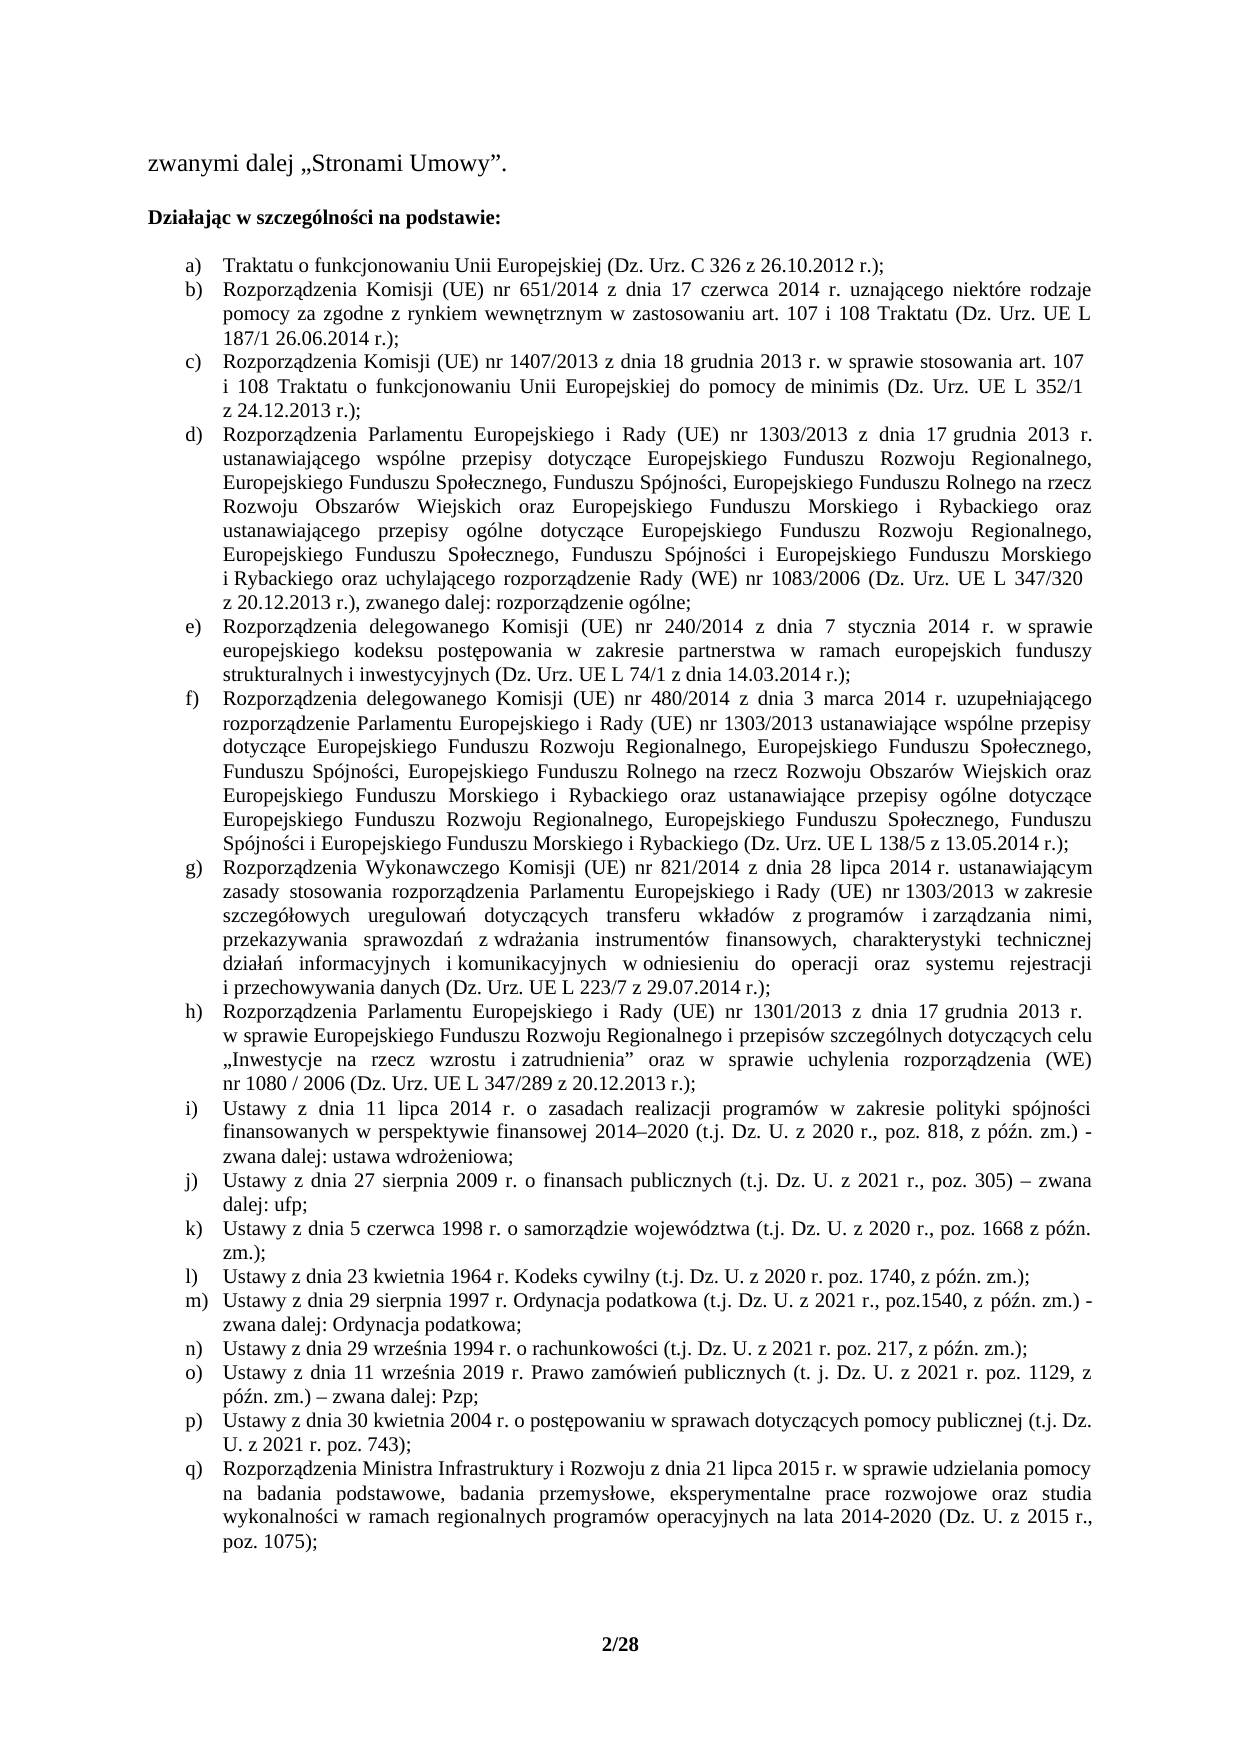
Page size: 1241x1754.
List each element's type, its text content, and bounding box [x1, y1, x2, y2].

list Ustawy z dnia 11 lipca 2014 r. o zasadach realizacji programów w zakresie polityki spójności finansowanych w perspektywie finansowej 2014–2020 (t.j. Dz. U. z 2020 r., poz. 818, z późn. zm.) - zwana dalej: ustawa wdrożeniowa; [185, 1095, 1093, 1168]
list Ustawy z dnia 29 sierpnia 1997 r. Ordynacja podatkowa (t.j. Dz. U. z 2021 r., poz.1540, z późn. zm.) - zwana dalej: Ordynacja podatkowa; [185, 1288, 1093, 1336]
list Ustawy z dnia 29 września 1994 r. o rachunkowości (t.j. Dz. U. z 2021 r. poz. 217, z późn. zm.); [185, 1336, 1093, 1360]
list Ustawy z dnia 5 czerwca 1998 r. o samorządzie województwa (t.j. Dz. U. z 2020 r., poz. 1668 z późn. zm.); [185, 1216, 1093, 1264]
text zwanymi dalej „Stronami Umowy”. [148, 148, 1093, 176]
list Ustawy z dnia 30 kwietnia 2004 r. o postępowaniu w sprawach dotyczących pomocy publicznej (t.j. Dz. U. z 2021 r. poz. 743); [185, 1408, 1093, 1456]
text Działając w szczególności na podstawie: [148, 205, 1093, 229]
list Rozporządzenia Komisji (UE) nr 1407/2013 z dnia 18 grudnia 2013 r. w sprawie stosowania art. 107 i 108 Traktatu o funkcjonowaniu Unii Europejskiej do pomocy de minimis (Dz. Urz. UE L 352/1 z 24.12.2013 r.); [185, 349, 1093, 422]
list Rozporządzenia delegowanego Komisji (UE) nr 240/2014 z dnia 7 stycznia 2014 r. w sprawie europejskiego kodeksu postępowania w zakresie partnerstwa w ramach europejskich funduszy strukturalnych i inwestycyjnych (Dz. Urz. UE L 74/1 z dnia 14.03.2014 r.); [185, 614, 1093, 686]
list Rozporządzenia Komisji (UE) nr 651/2014 z dnia 17 czerwca 2014 r. uznającego niektóre rodzaje pomocy za zgodne z rynkiem wewnętrznym w zastosowaniu art. 107 i 108 Traktatu (Dz. Urz. UE L 187/1 26.06.2014 r.); [185, 277, 1093, 349]
list Rozporządzenia Wykonawczego Komisji (UE) nr 821/2014 z dnia 28 lipca 2014 r. ustanawiającym zasady stosowania rozporządzenia Parlamentu Europejskiego i Rady (UE) nr 1303/2013 w zakresie szczegółowych uregulowań dotyczących transferu wkładów z programów i zarządzania nimi, przekazywania sprawozdań z wdrażania instrumentów finansowych, charakterystyki technicznej działań informacyjnych i komunikacyjnych w odniesieniu do operacji oraz systemu rejestracji i przechowywania danych (Dz. Urz. UE L 223/7 z 29.07.2014 r.); [185, 855, 1093, 999]
list Rozporządzenia Parlamentu Europejskiego i Rady (UE) nr 1301/2013 z dnia 17 grudnia 2013 r. w sprawie Europejskiego Funduszu Rozwoju Regionalnego i przepisów szczególnych dotyczących celu „Inwestycje na rzecz wzrostu i zatrudnienia” oraz w sprawie uchylenia rozporządzenia (WE) nr 1080 / 2006 (Dz. Urz. UE L 347/289 z 20.12.2013 r.); [185, 999, 1093, 1095]
list Ustawy z dnia 11 września 2019 r. Prawo zamówień publicznych (t. j. Dz. U. z 2021 r. poz. 1129, z późn. zm.) – zwana dalej: Pzp; [185, 1360, 1093, 1408]
list Traktatu o funkcjonowaniu Unii Europejskiej (Dz. Urz. C 326 z 26.10.2012 r.); [185, 253, 1093, 277]
list Rozporządzenia Ministra Infrastruktury i Rozwoju z dnia 21 lipca 2015 r. w sprawie udzielania pomocy na badania podstawowe, badania przemysłowe, eksperymentalne prace rozwojowe oraz studia wykonalności w ramach regionalnych programów operacyjnych na lata 2014-2020 (Dz. U. z 2015 r., poz. 1075); [185, 1456, 1093, 1553]
list Rozporządzenia delegowanego Komisji (UE) nr 480/2014 z dnia 3 marca 2014 r. uzupełniającego rozporządzenie Parlamentu Europejskiego i Rady (UE) nr 1303/2013 ustanawiające wspólne przepisy dotyczące Europejskiego Funduszu Rozwoju Regionalnego, Europejskiego Funduszu Społecznego, Funduszu Spójności, Europejskiego Funduszu Rolnego na rzecz Rozwoju Obszarów Wiejskich oraz Europejskiego Funduszu Morskiego i Rybackiego oraz ustanawiające przepisy ogólne dotyczące Europejskiego Funduszu Rozwoju Regionalnego, Europejskiego Funduszu Społecznego, Funduszu Spójności i Europejskiego Funduszu Morskiego i Rybackiego (Dz. Urz. UE L 138/5 z 13.05.2014 r.); [185, 686, 1093, 855]
list Ustawy z dnia 23 kwietnia 1964 r. Kodeks cywilny (t.j. Dz. U. z 2020 r. poz. 1740, z późn. zm.); [185, 1264, 1093, 1288]
list Rozporządzenia Parlamentu Europejskiego i Rady (UE) nr 1303/2013 z dnia 17 grudnia 2013 r. ustanawiającego wspólne przepisy dotyczące Europejskiego Funduszu Rozwoju Regionalnego, Europejskiego Funduszu Społecznego, Funduszu Spójności, Europejskiego Funduszu Rolnego na rzecz Rozwoju Obszarów Wiejskich oraz Europejskiego Funduszu Morskiego i Rybackiego oraz ustanawiającego przepisy ogólne dotyczące Europejskiego Funduszu Rozwoju Regionalnego, Europejskiego Funduszu Społecznego, Funduszu Spójności i Europejskiego Funduszu Morskiego i Rybackiego oraz uchylającego rozporządzenie Rady (WE) nr 1083/2006 (Dz. Urz. UE L 347/320 z 20.12.2013 r.), zwanego dalej: rozporządzenie ogólne; [185, 422, 1093, 614]
list Ustawy z dnia 27 sierpnia 2009 r. o finansach publicznych (t.j. Dz. U. z 2021 r., poz. 305) – zwana dalej: ufp; [185, 1168, 1093, 1216]
